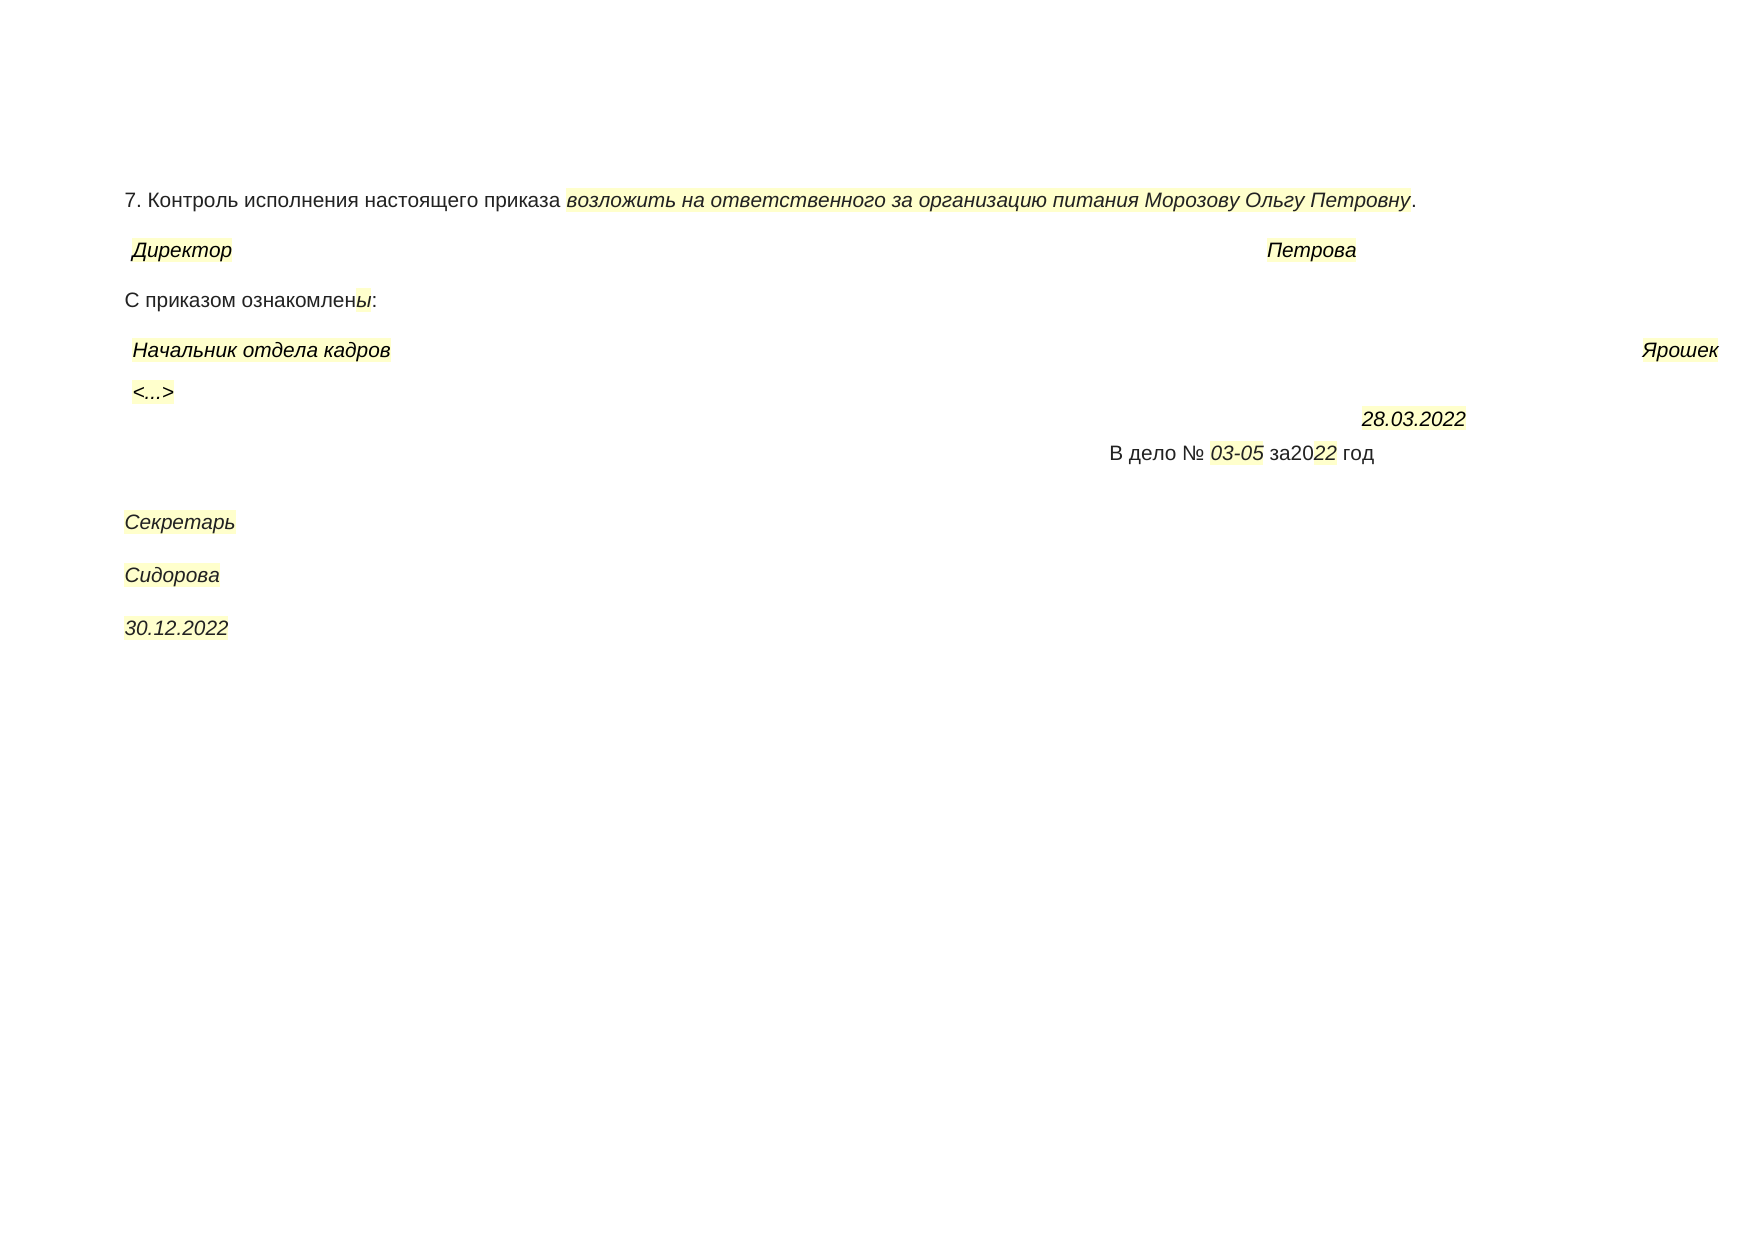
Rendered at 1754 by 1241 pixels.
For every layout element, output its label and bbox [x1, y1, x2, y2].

table_header [117, 177, 1754, 648]
